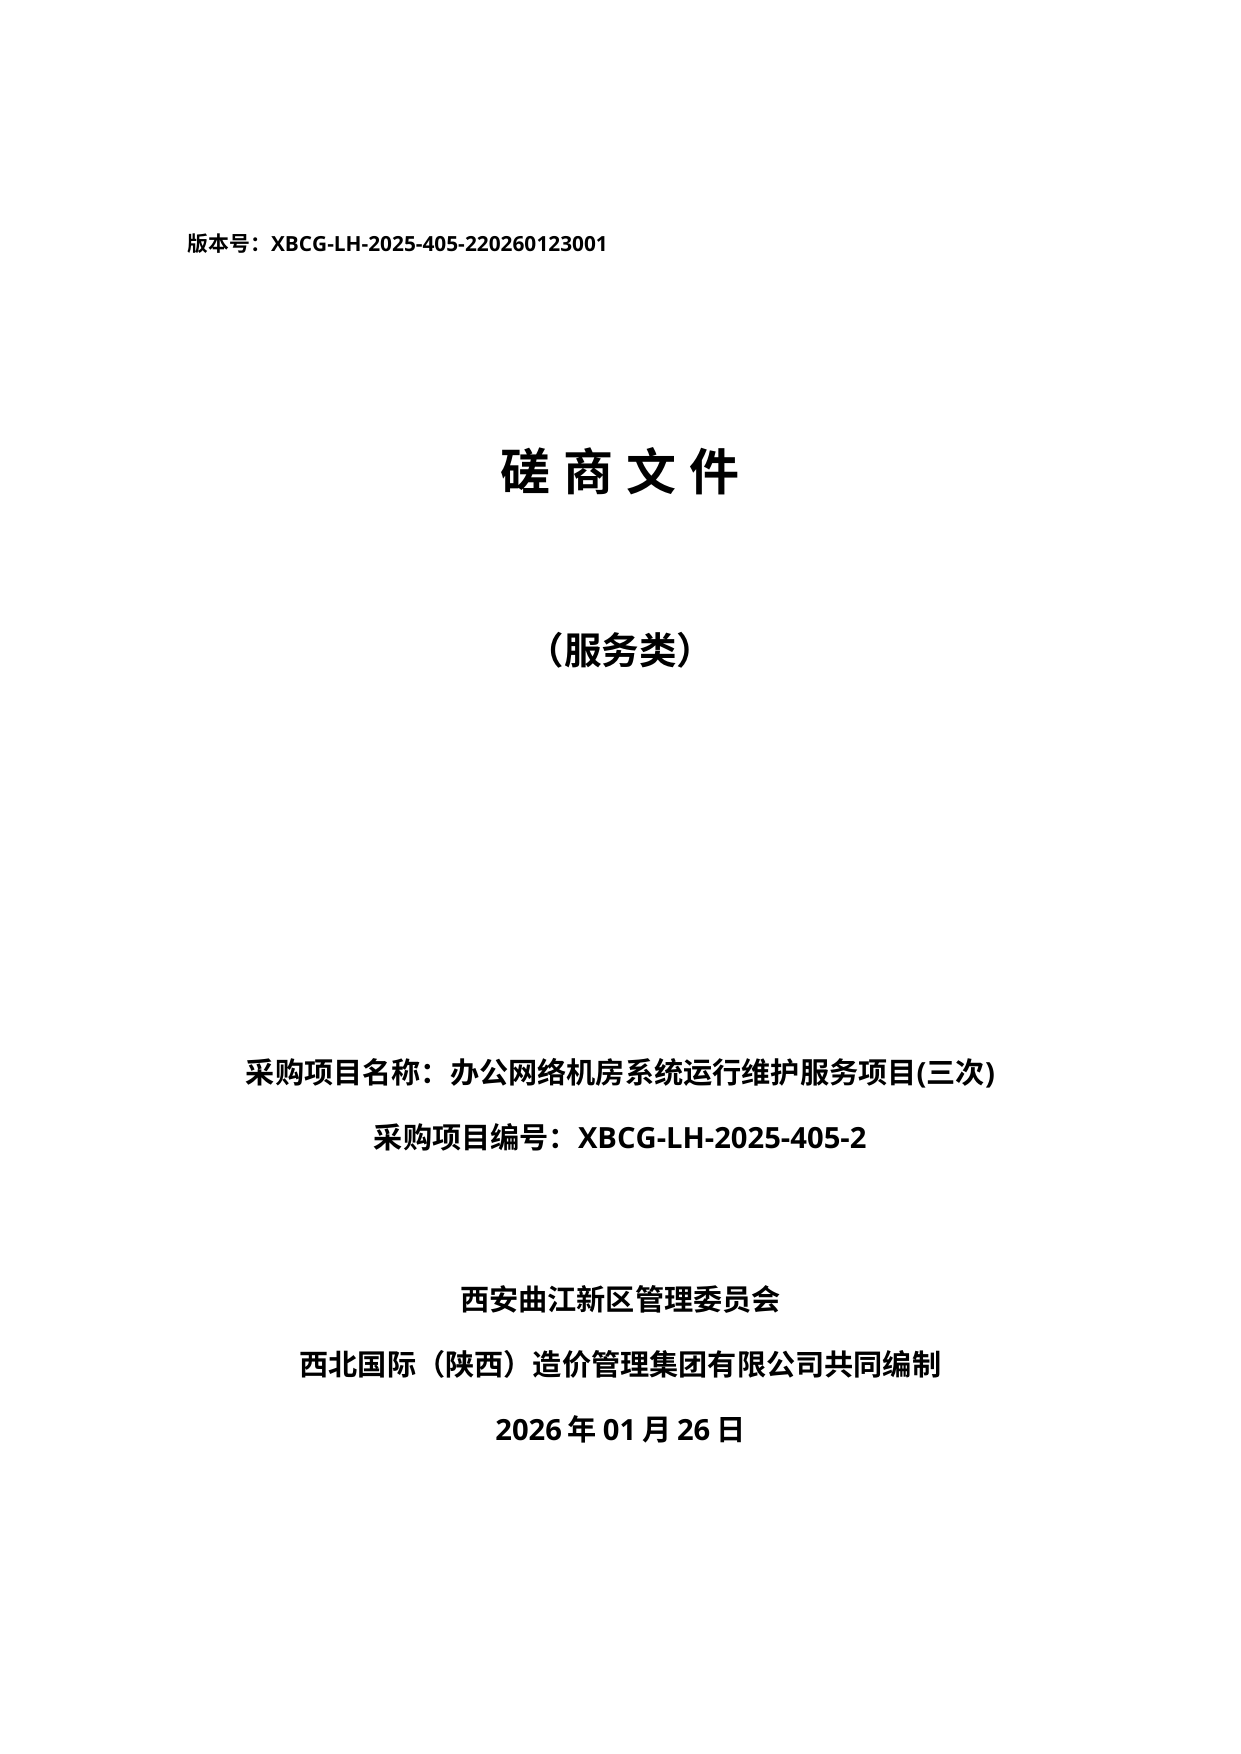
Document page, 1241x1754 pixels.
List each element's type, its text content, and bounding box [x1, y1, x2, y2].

text 版本号：XBCG-LH-2025-405-220260123001 [187, 227, 1053, 422]
text 采购项目编号：XBCG-LH-2025-405-2 [187, 1104, 1053, 1267]
text 2026年01月26日 [187, 1397, 1053, 1462]
text 采购项目名称：办公网络机房系统运行维护服务项目(三次) [187, 1039, 1053, 1104]
text 西北国际（陕西）造价管理集团有限公司共同编制 [187, 1332, 1053, 1397]
text 西安曲江新区管理委员会 [187, 1267, 1053, 1332]
text （服务类） [187, 617, 1053, 1039]
text 磋 商 文 件 [187, 422, 1053, 617]
